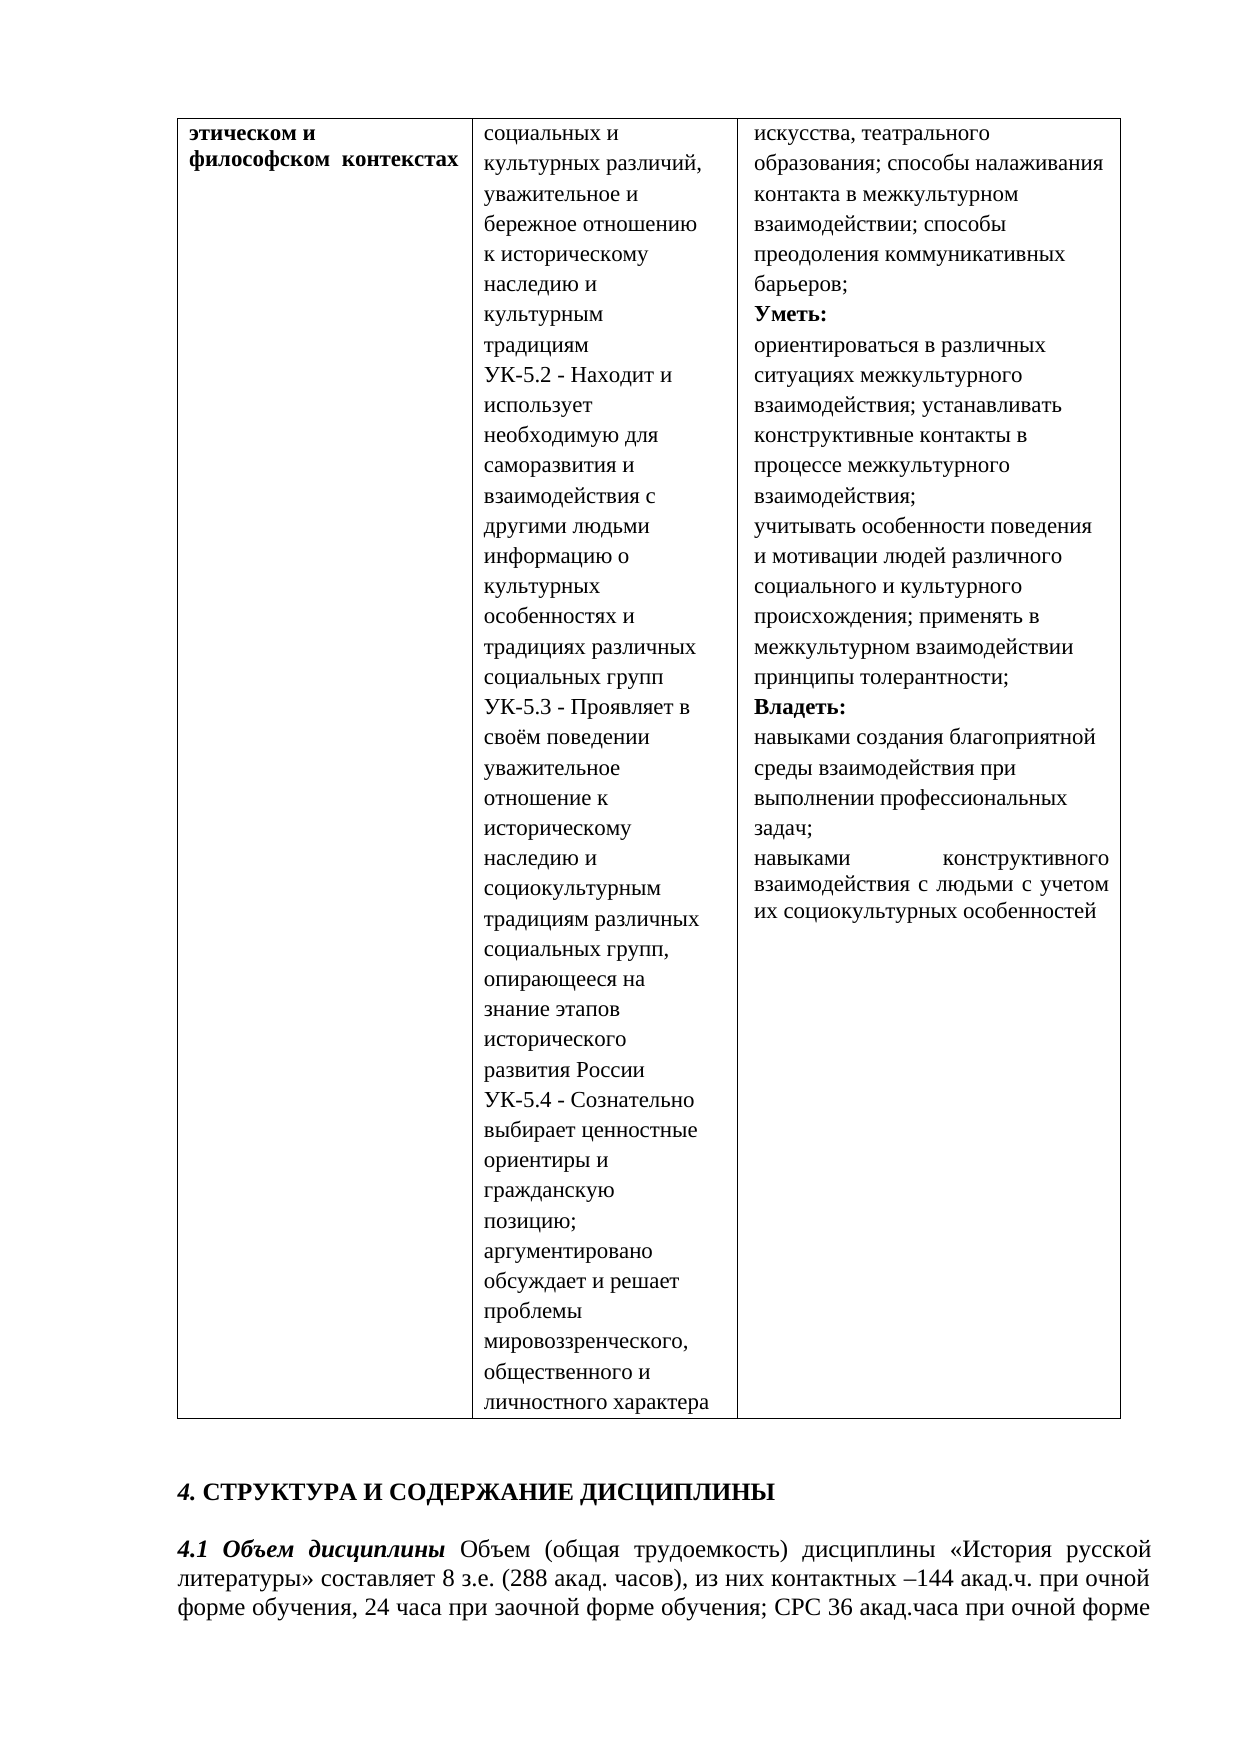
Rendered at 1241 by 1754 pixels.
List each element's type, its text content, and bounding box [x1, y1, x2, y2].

text 4. СТРУКТУРА И СОДЕРЖАНИЕ ДИСЦИПЛИНЫ [177, 1477, 1152, 1505]
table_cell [473, 119, 737, 1418]
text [177, 1534, 1152, 1620]
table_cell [738, 119, 1120, 1418]
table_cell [178, 119, 472, 1418]
